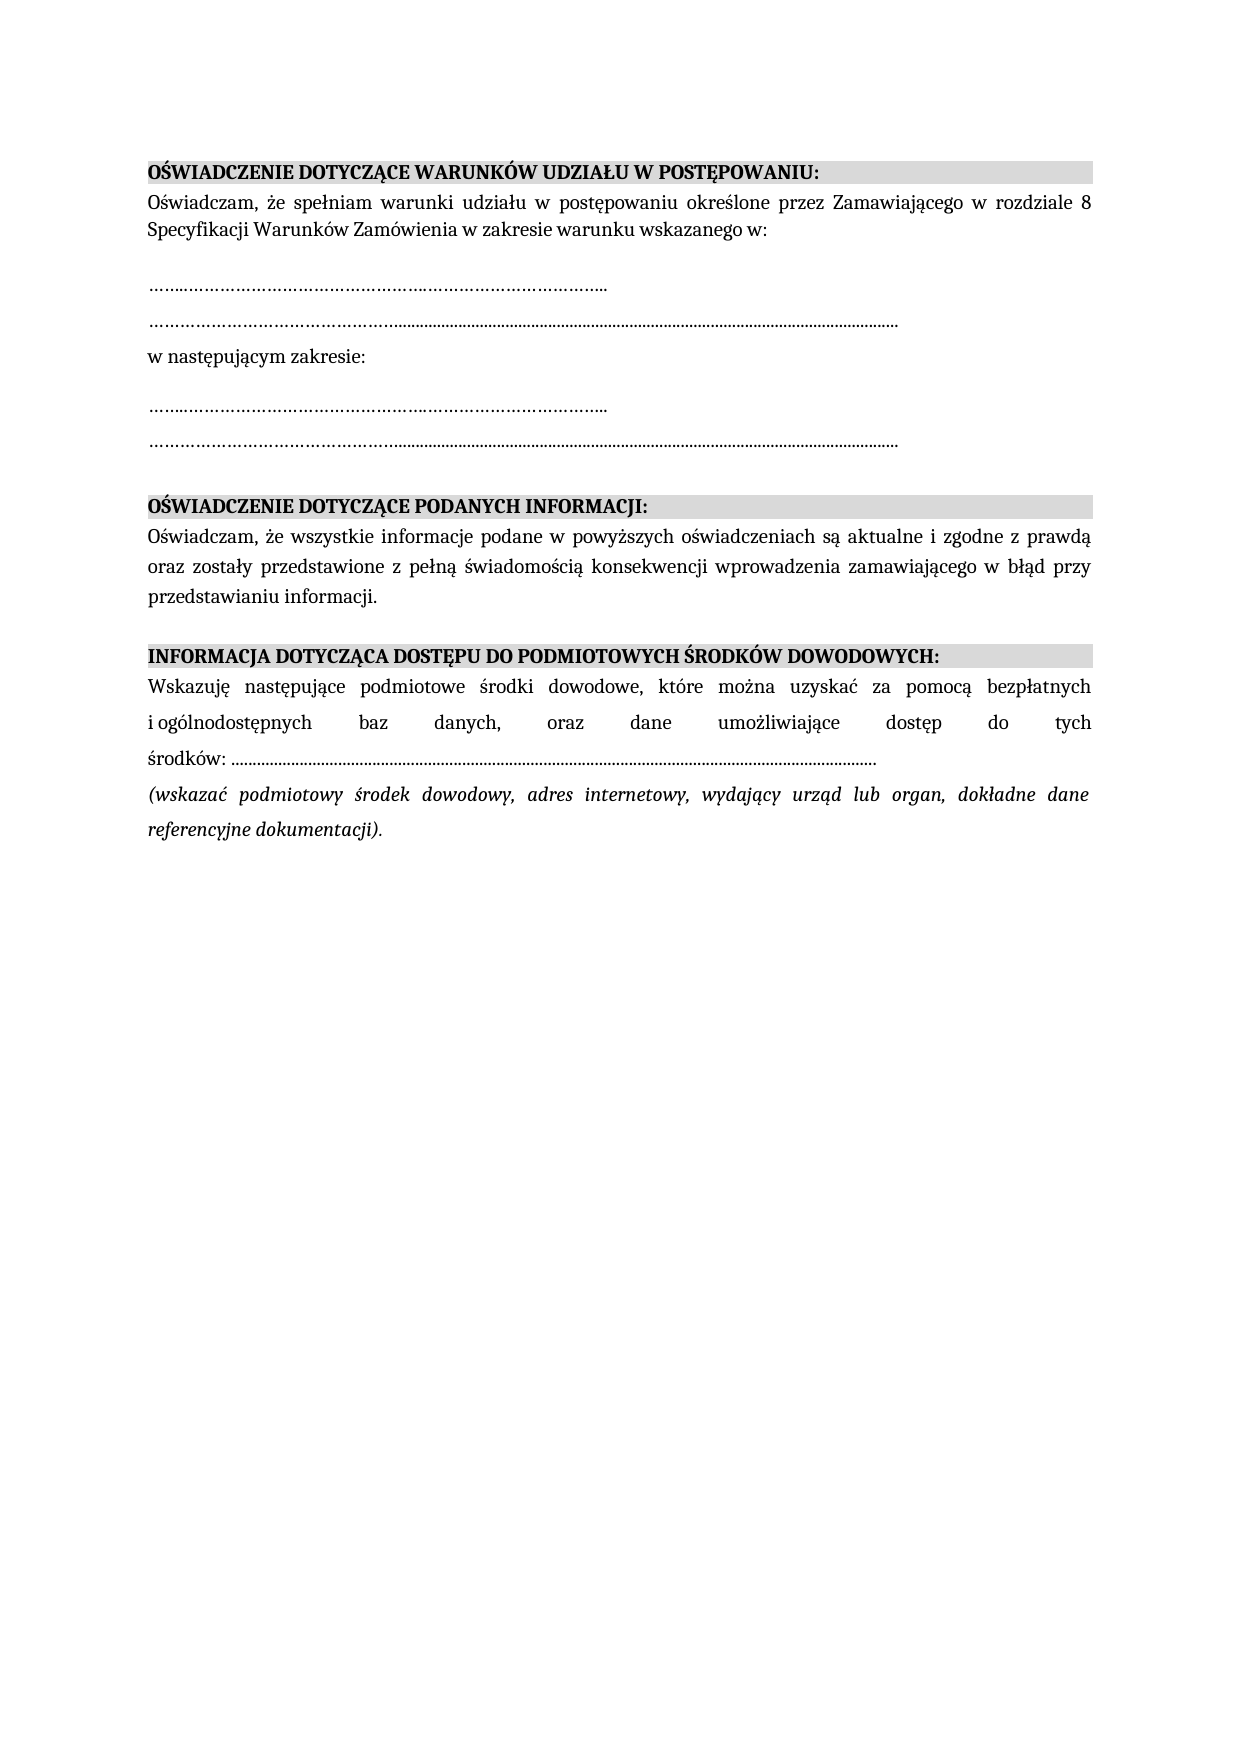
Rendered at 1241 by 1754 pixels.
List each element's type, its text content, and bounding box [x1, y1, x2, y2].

text OŚWIADCZENIE DOTYCZĄCE WARUNKÓW UDZIAŁU W POSTĘPOWANIU: [148, 161, 1093, 184]
text w następującym zakresie: [148, 345, 1093, 369]
text Oświadczam, że spełniam warunki udziału w postępowaniu określone przez Zamawiającego w rozdziale 8 Specyfikacji Warunków Zamówienia w zakresie warunku wskazanego w: [148, 190, 1093, 242]
text INFORMACJA DOTYCZĄCA DOSTĘPU DO PODMIOTOWYCH ŚRODKÓW DOWODOWYCH: [148, 644, 1093, 668]
text Wskazuję następujące podmiotowe środki dowodowe, które można uzyskać za pomocą bezpłatnych i ogólnodostępnych baz danych, oraz dane umożliwiające dostęp do tych środków: ....................................................................................................................................................... [148, 674, 1093, 770]
text OŚWIADCZENIE DOTYCZĄCE PODANYCH INFORMACJI: [148, 495, 1093, 519]
text ……..……………………………………….……………………………..…………………………………………..................................................................................................................... [148, 393, 1093, 453]
text (wskazać podmiotowy środek dowodowy, adres internetowy, wydający urząd lub organ, dokładne dane referencyjne dokumentacji). [148, 782, 1093, 842]
text Oświadczam, że wszystkie informacje podane w powyższych oświadczeniach są aktualne i zgodne z prawdą oraz zostały przedstawione z pełną świadomością konsekwencji wprowadzenia zamawiającego w błąd przy przedstawianiu informacji. [148, 525, 1093, 609]
text ……..……………………………………….……………………………..…………………………………………..................................................................................................................... [148, 273, 1093, 333]
